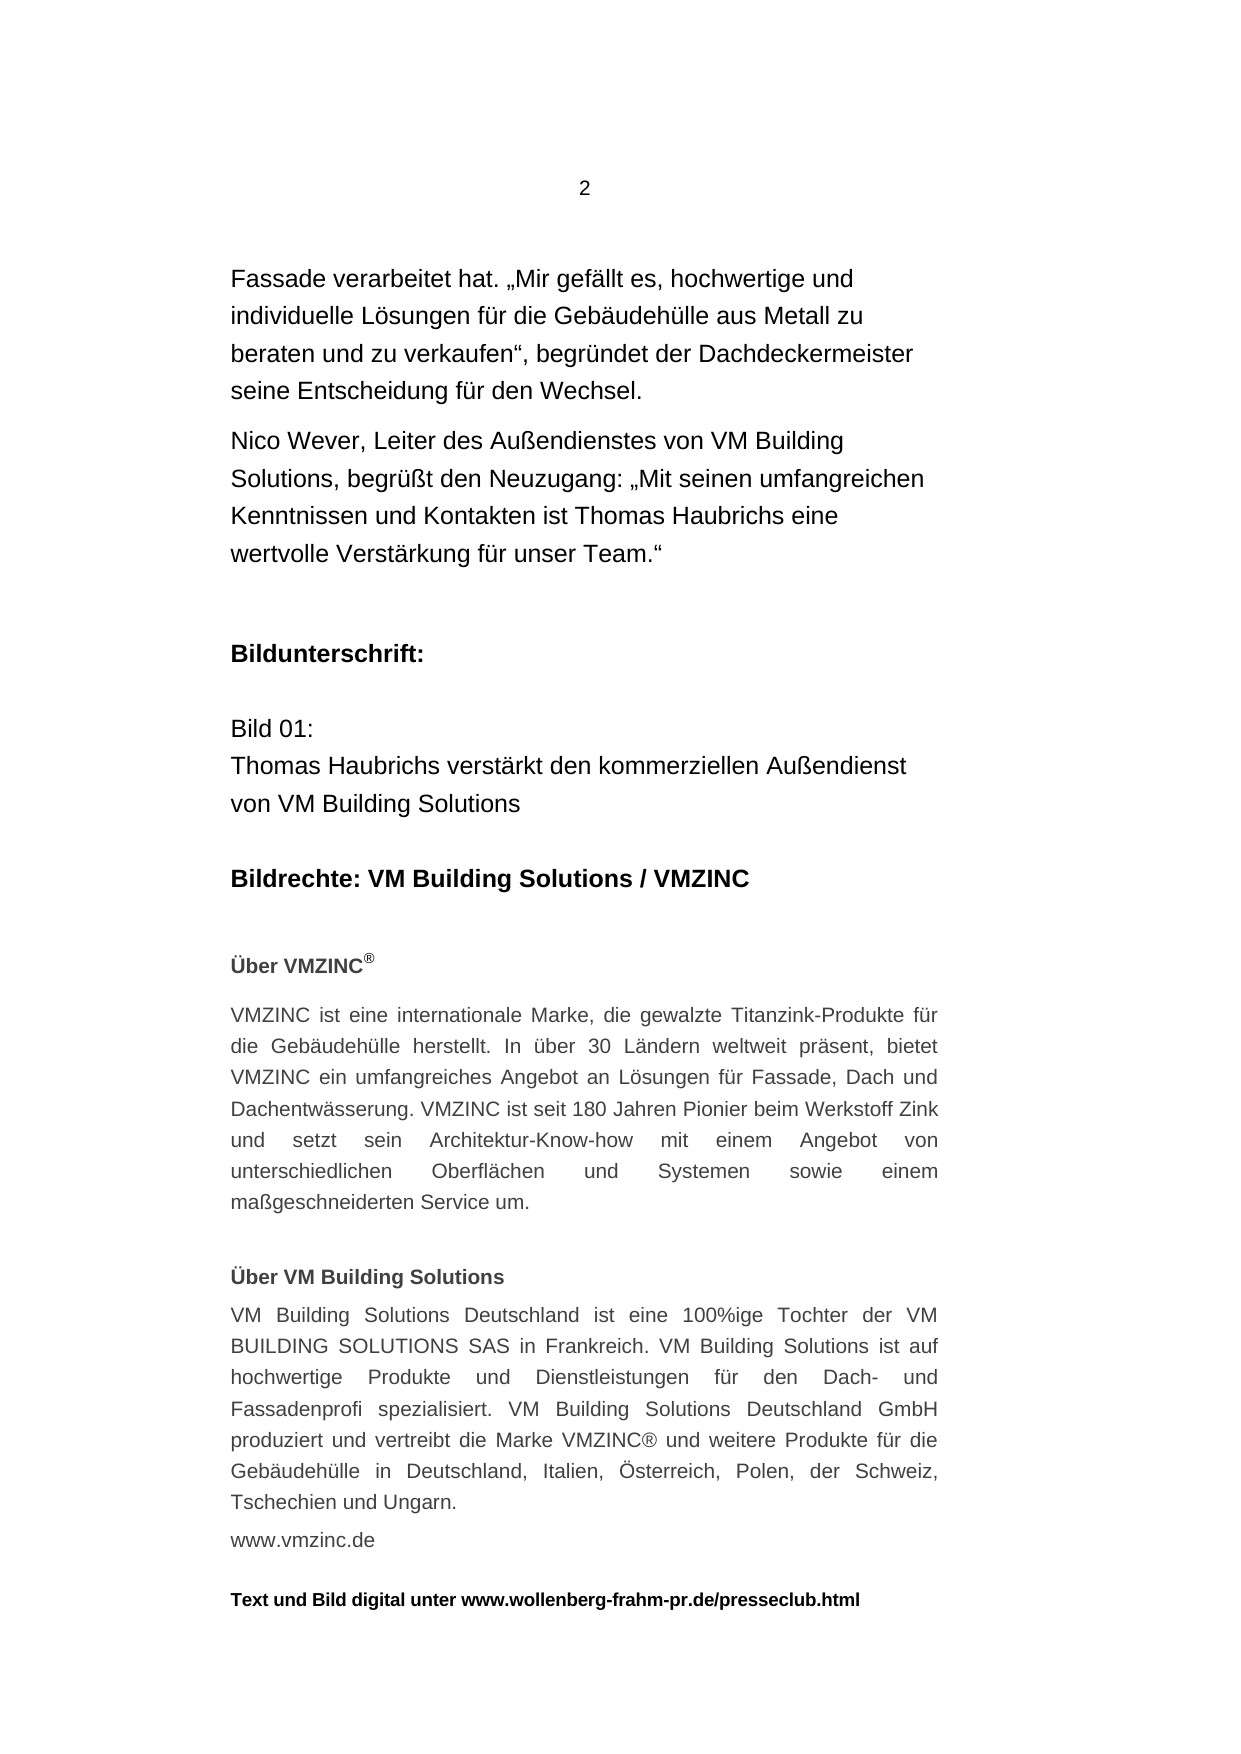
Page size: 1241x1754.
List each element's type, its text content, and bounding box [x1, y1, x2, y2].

text www.vmzinc.de [230, 1522, 939, 1553]
text Bildunterschrift: Bild 01: Thomas Haubrichs verstärkt den kommerziellen Außendienst von VM Building Solutions Bildrechte: VM Building Solutions / VMZINC [230, 632, 939, 894]
text Über VM Building Solutions [230, 1260, 939, 1291]
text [230, 257, 939, 407]
text VMZINC ist eine internationale Marke, die gewalzte Titanzink-Produkte für die Gebäudehülle herstellt. In über 30 Ländern weltweit präsent, bietet VMZINC ein umfangreiches Angebot an Lösungen für Fassade, Dach und Dachentwässerung. VMZINC ist seit 180 Jahren Pionier beim Werkstoff Zink und setzt sein Architektur-Know-how mit einem Angebot von unterschiedlichen Oberflächen und Systemen sowie einem maßgeschneiderten Service um. [230, 997, 939, 1216]
text Über VMZINC® [230, 949, 939, 978]
text Nico Wever, Leiter des Außendienstes von VM Building Solutions, begrüßt den Neuzugang: „Mit seinen umfangreichen Kenntnissen und Kontakten ist Thomas Haubrichs eine wertvolle Verstärkung für unser Team.“ [230, 419, 939, 569]
text VM Building Solutions Deutschland ist eine 100%ige Tochter der VM BUILDING SOLUTIONS SAS in Frankreich. VM Building Solutions ist auf hochwertige Produkte und Dienstleistungen für den Dach- und Fassadenprofi spezialisiert. VM Building Solutions Deutschland GmbH produziert und vertreibt die Marke VMZINC® und weitere Produkte für die Gebäudehülle in Deutschland, Italien, Österreich, Polen, der Schweiz, Tschechien und Ungarn. [230, 1297, 939, 1516]
